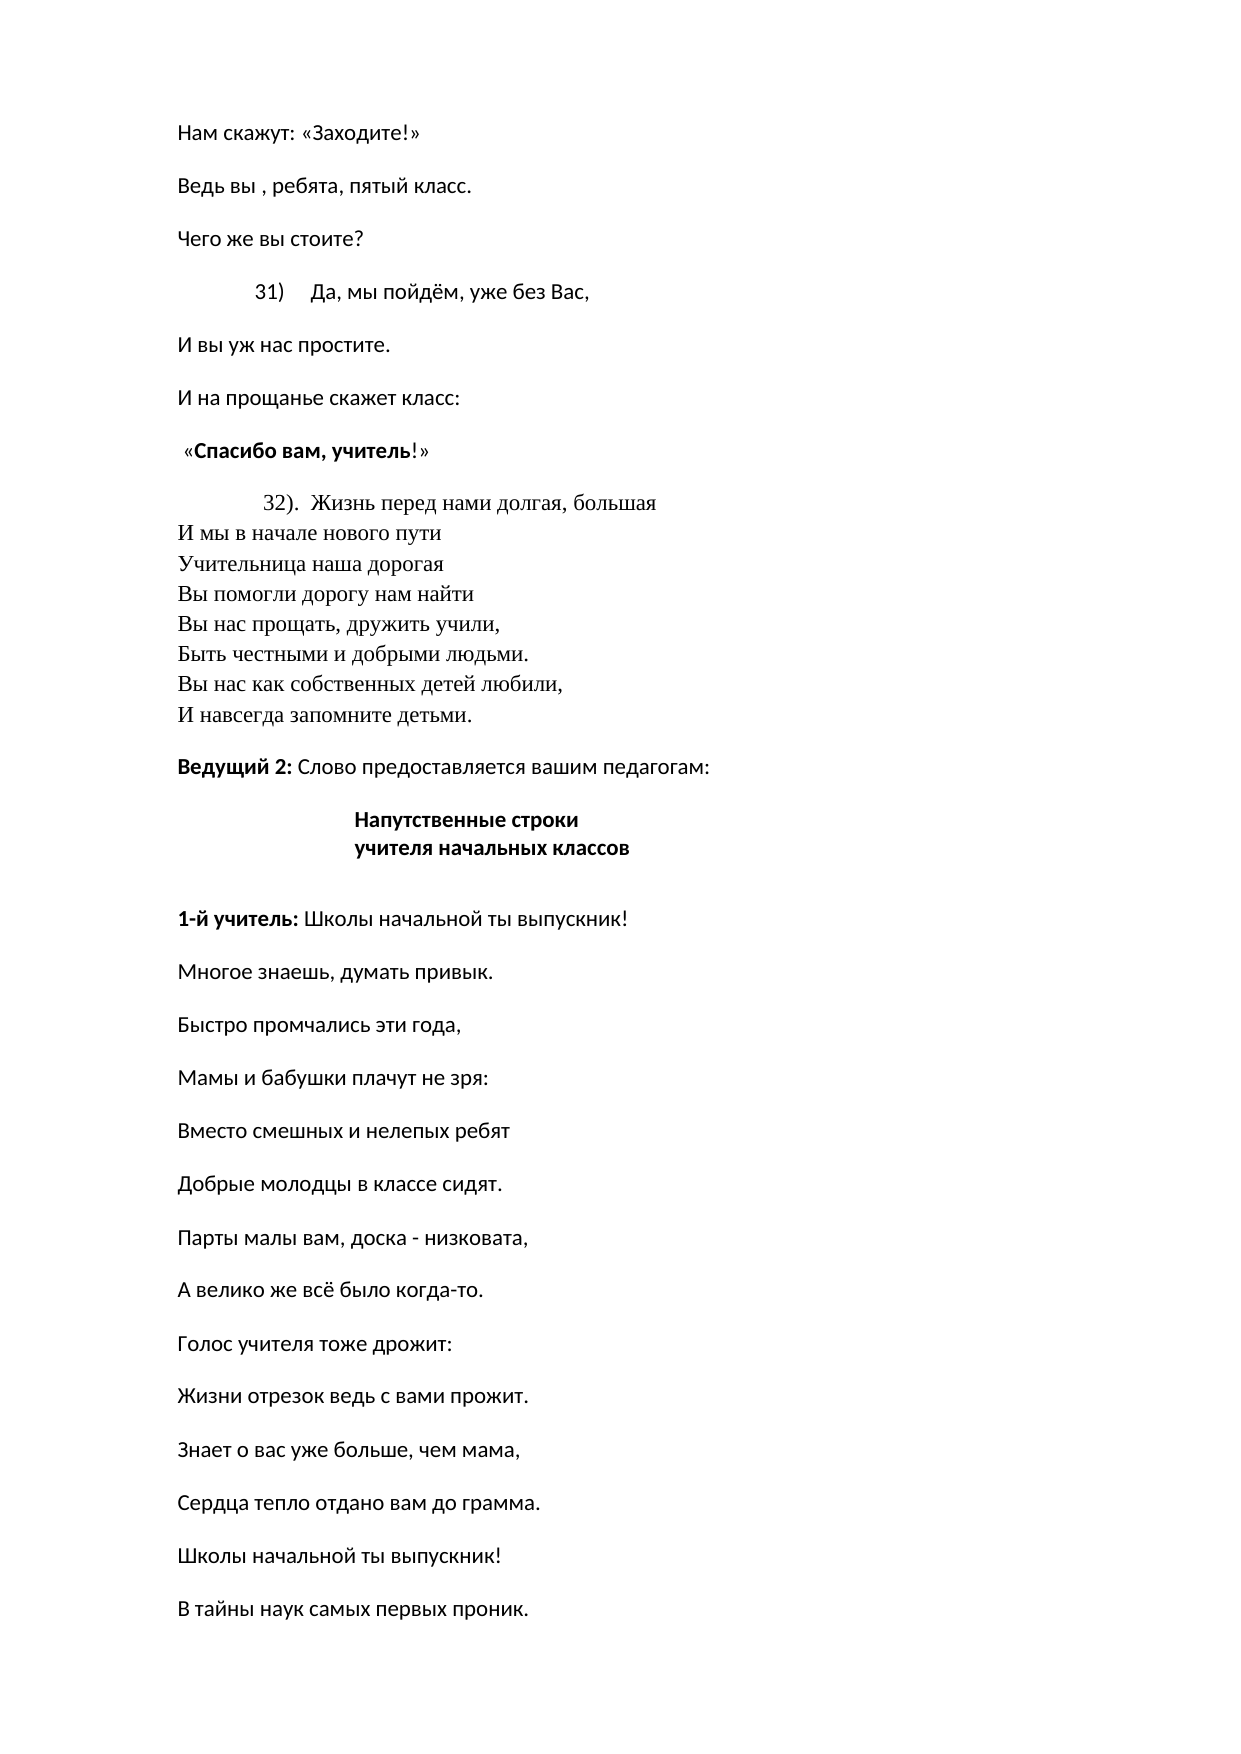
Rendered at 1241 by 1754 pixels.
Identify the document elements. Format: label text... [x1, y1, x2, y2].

text Мамы и бабушки плачут не зря: [177, 1063, 1152, 1092]
text 32). Жизнь перед нами долгая, большая И мы в начале нового пути Учительница наша дорогая Вы помогли дорогу нам найти Вы нас прощать, дружить учили, Быть честными и добрыми людьми. Вы нас как собственных детей любили, И навсегда запомните детьми. [177, 489, 1152, 727]
text А велико же всё было когда-то. [177, 1276, 1152, 1304]
text 31) Да, мы пойдём, уже без Вас, [177, 277, 1152, 305]
text Знает о вас уже больше, чем мама, [177, 1435, 1152, 1463]
text Ведь вы , ребята, пятый класс. [177, 171, 1152, 199]
text «Спасибо вам, учитель!» [177, 436, 1152, 464]
text Добрые молодцы в классе сидят. [177, 1169, 1152, 1198]
text Быстро промчались эти года, [177, 1011, 1152, 1038]
text В тайны наук самых первых проник. [177, 1594, 1152, 1622]
text Вместо смешных и нелепых ребят [177, 1117, 1152, 1144]
text учителя начальных классов [177, 833, 1152, 861]
text Жизни отрезок ведь с вами прожит. [177, 1382, 1152, 1410]
text Сердца тепло отдано вам до грамма. [177, 1488, 1152, 1516]
text Многое знаешь, думать привык. [177, 957, 1152, 986]
text Нам скажут: «Заходите!» [177, 118, 1152, 146]
text Школы начальной ты выпускник! [177, 1541, 1152, 1569]
text 1-й учитель: Школы начальной ты выпускник! [177, 904, 1152, 932]
text Чего же вы стоите? [177, 224, 1152, 252]
text Парты малы вам, доска - низковата, [177, 1223, 1152, 1251]
text Голос учителя тоже дрожит: [177, 1329, 1152, 1357]
text И на прощанье скажет класс: [177, 383, 1152, 411]
text Напутственные строки [177, 805, 1152, 833]
text Ведущий 2: Слово предоставляется вашим педагогам: [177, 752, 1152, 780]
text И вы уж нас простите. [177, 330, 1152, 358]
